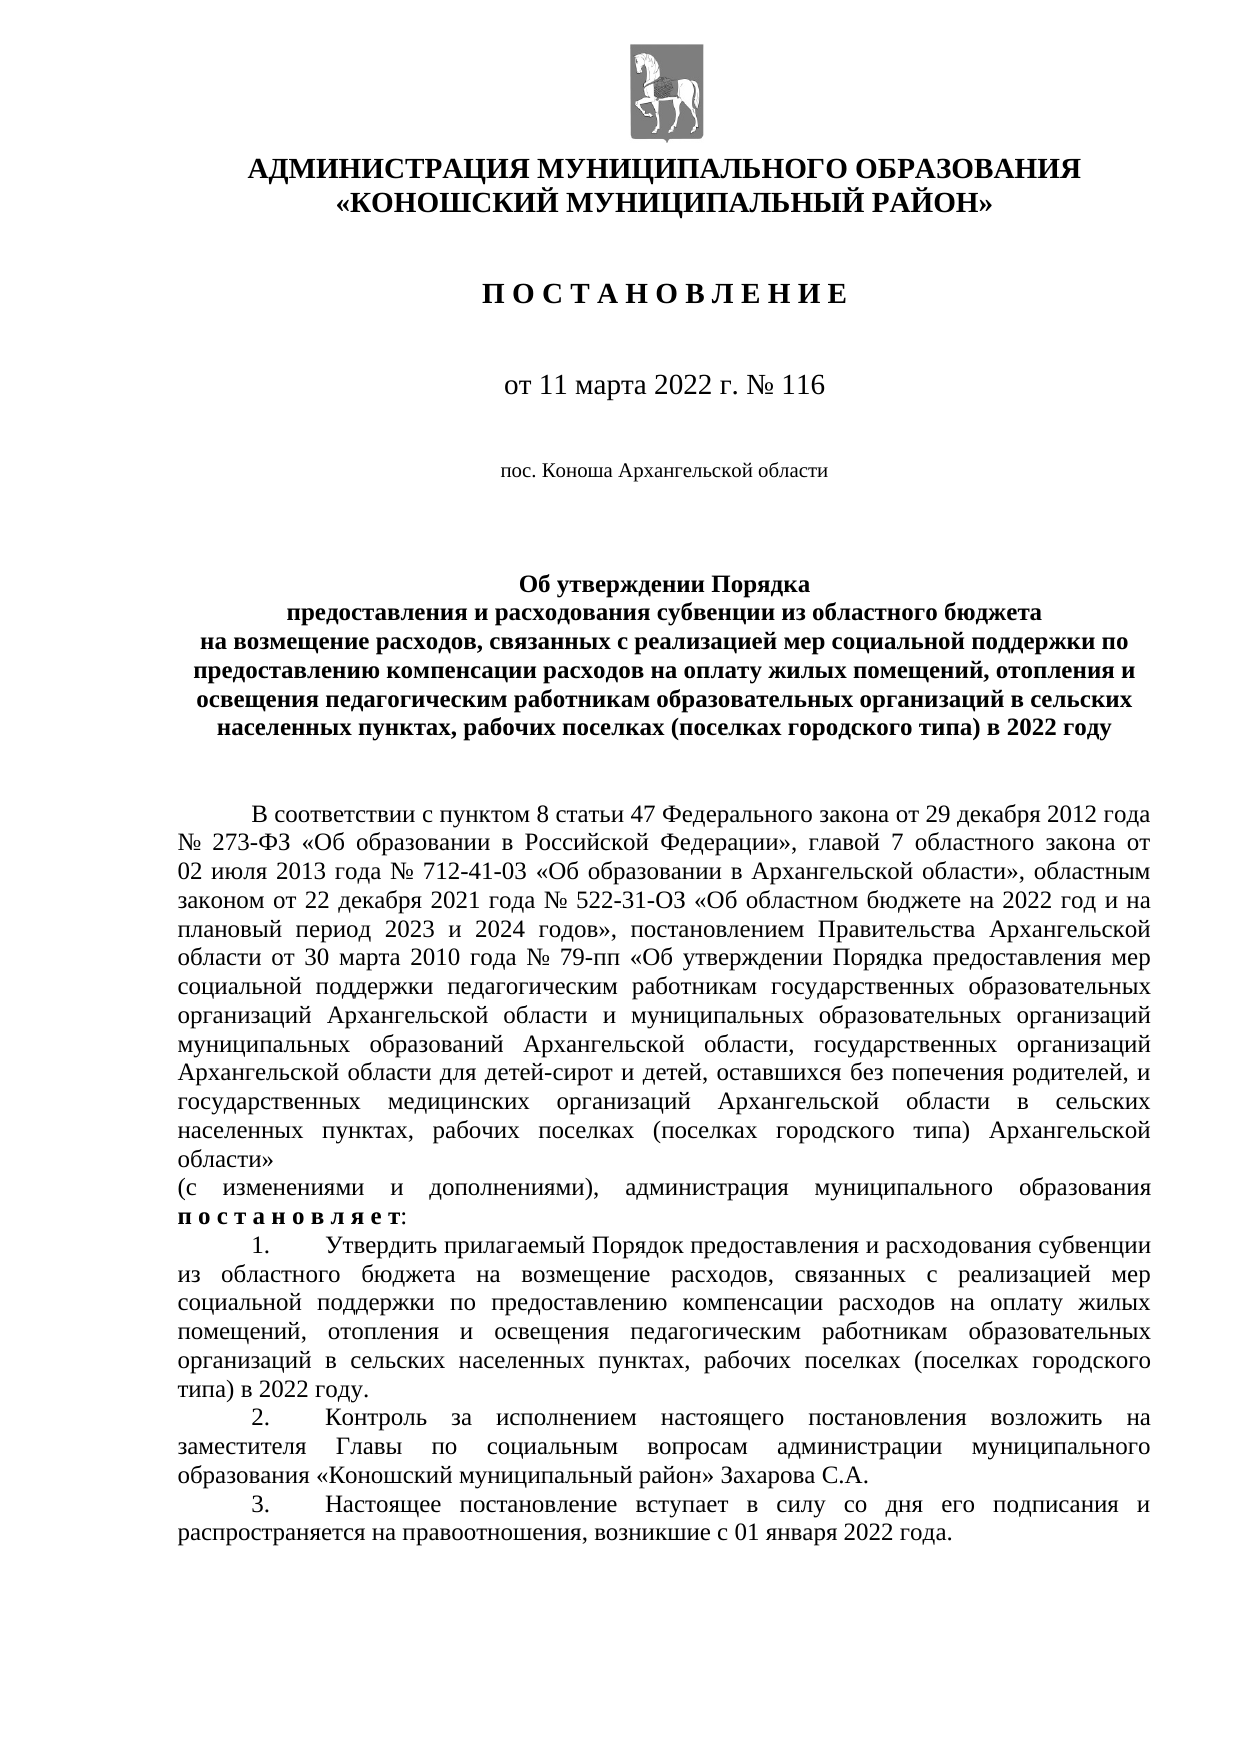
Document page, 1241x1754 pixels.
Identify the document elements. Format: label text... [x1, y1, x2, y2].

text В соответствии с пунктом 8 статьи 47 Федерального закона от 29 декабря 2012 года № 273-ФЗ «Об образовании в Российской Федерации», главой 7 областного закона от 02 июля 2013 года № 712-41-03 «Об образовании в Архангельской области», областным законом от 22 декабря 2021 года № 522-31-ОЗ «Об областном бюджете на 2022 год и на плановый период 2023 и 2024 годов», постановлением Правительства Архангельской области от 30 марта 2010 года № 79-пп «Об утверждении Порядка предоставления мер социальной поддержки педагогическим работникам государственных образовательных организаций Архангельской области и муниципальных образовательных организаций муниципальных образований Архангельской области, государственных организаций Архангельской области для детей-сирот и детей, оставшихся без попечения родителей, и государственных медицинских организаций Архангельской области в сельских населенных пунктах, рабочих поселках (поселках городского типа) Архангельской области» (с изменениями и дополнениями), администрация муниципального образования п о с т а н о в л я е т: [177, 799, 1152, 1230]
text Об утверждении Порядка [177, 569, 1152, 597]
text пос. Коноша Архангельской области [177, 458, 1152, 482]
list Утвердить прилагаемый Порядок предоставления и расходования субвенции из областного бюджета на возмещение расходов, связанных с реализацией мер социальной поддержки по предоставлению компенсации расходов на оплату жилых помещений, отопления и освещения педагогическим работникам образовательных организаций в сельских населенных пунктах, рабочих поселках (поселках городского типа) в 2022 году. [177, 1230, 1152, 1402]
text предоставления и расходования субвенции из областного бюджета [177, 597, 1152, 626]
list Контроль за исполнением настоящего постановления возложить на заместителя Главы по социальным вопросам администрации муниципального образования «Коношский муниципальный район» Захарова С.А. [177, 1402, 1152, 1489]
text АДМИНИСТРАЦИЯ МУНИЦИПАЛЬНОГО ОБРАЗОВАНИЯ [177, 152, 1152, 185]
picture [629, 43, 704, 145]
list Настоящее постановление вступает в силу со дня его подписания и распространяется на правоотношения, возникшие с 01 января 2022 года. [177, 1489, 1152, 1546]
text на возмещение расходов, связанных с реализацией мер социальной поддержки по предоставлению компенсации расходов на оплату жилых помещений, отопления и освещения педагогическим работникам образовательных организаций в сельских населенных пунктах, рабочих поселках (поселках городского типа) в 2022 году [177, 626, 1152, 741]
text П О С Т А Н О В Л Е Н И Е [177, 276, 1152, 310]
text «КОНОШСКИЙ МУНИЦИПАЛЬНЫЙ РАЙОН» [177, 185, 1152, 219]
text от 11 марта 2022 г. № 116 [177, 367, 1152, 401]
